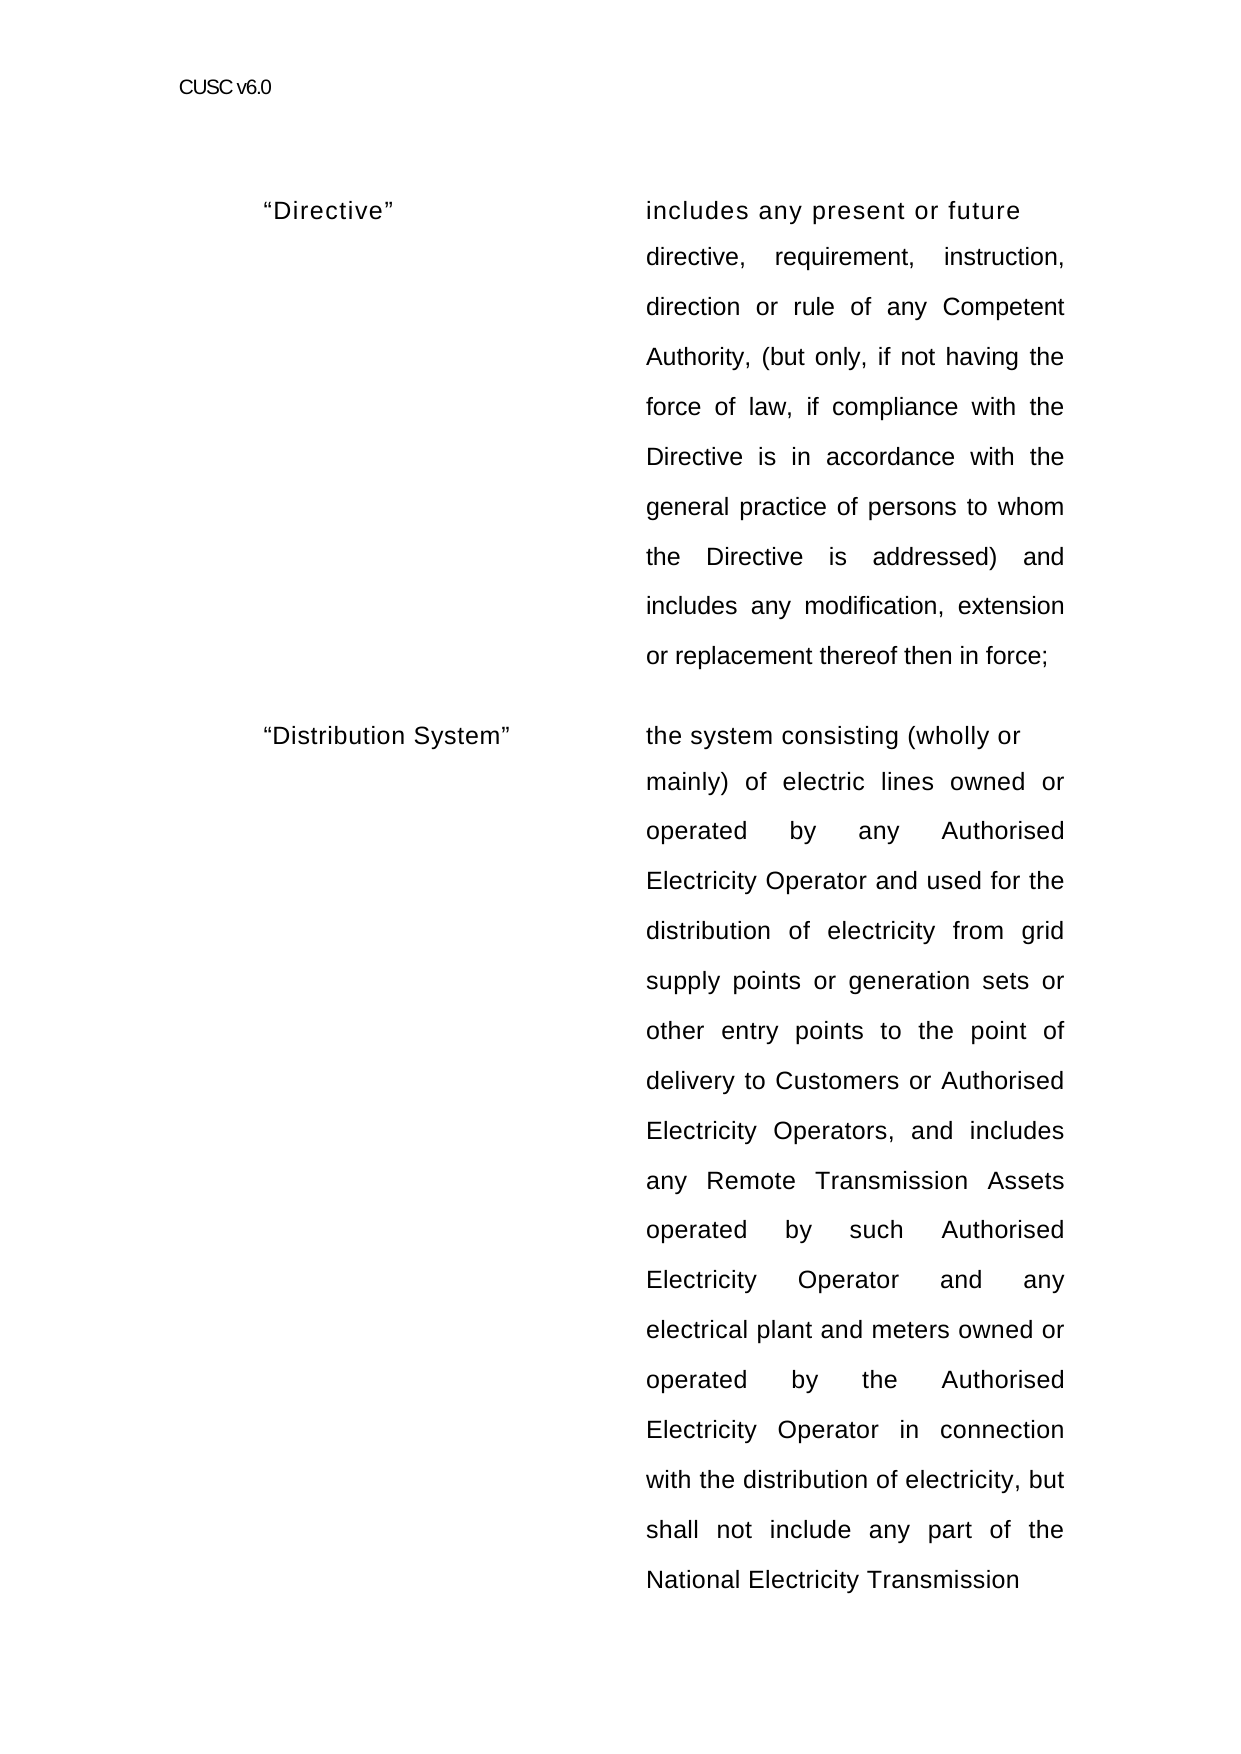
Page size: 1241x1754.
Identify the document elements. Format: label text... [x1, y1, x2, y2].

text “Directive” includes any present or future [263, 196, 1065, 226]
text “Distribution System” the system consisting (wholly or [263, 721, 1065, 750]
text directive, requirement, instruction, direction or rule of any Competent Authority, (but only, if not having the force of law, if compliance with the Directive is in accordance with the general practice of persons to whom the Directive is addressed) and includes any modification, extension or replacement thereof then in force; [646, 226, 1065, 675]
text mainly) of electric lines owned or operated by any Authorised Electricity Operator and used for the distribution of electricity from grid supply points or generation sets or other entry points to the point of delivery to Customers or Authorised Electricity Operators, and includes any Remote Transmission Assets operated by such Authorised Electricity Operator and any electrical plant and meters owned or operated by the Authorised Electricity Operator in connection with the distribution of electricity, but shall not include any part of the National Electricity Transmission [646, 750, 1065, 1598]
